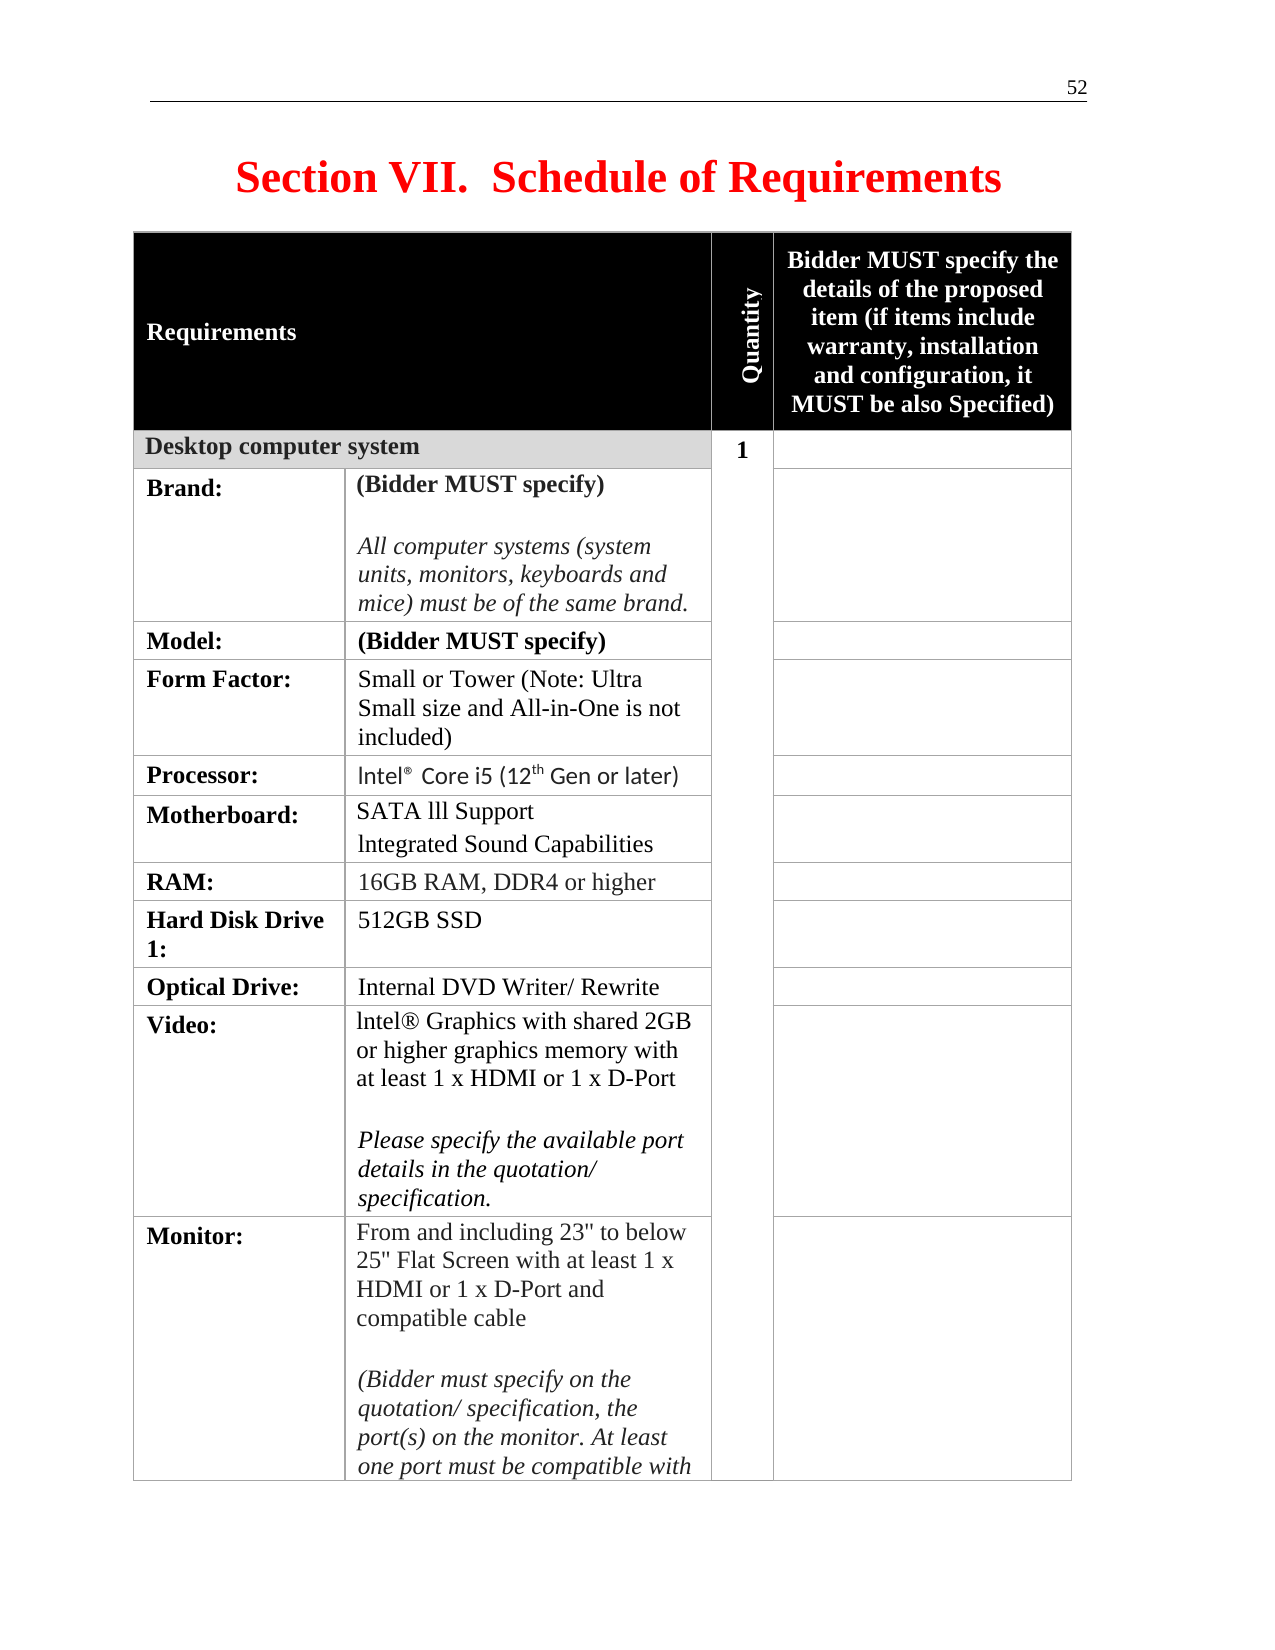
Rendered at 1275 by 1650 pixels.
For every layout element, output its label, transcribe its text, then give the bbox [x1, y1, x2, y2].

table_cell 16GB RAM, DDR4 or higher [346, 863, 711, 900]
table_cell Video: [134, 1006, 344, 1216]
table_header Requirements [134, 233, 711, 430]
table_cell lntel® Core i5 (12th Gen or later) [346, 756, 711, 795]
table_cell 1 [712, 431, 773, 1479]
table_cell lntel® Graphics with shared 2GB or higher graphics memory with at least 1 x HDMI or 1 x D-Port Please specify the available port details in the quotation/ specification. [346, 1006, 711, 1216]
table_cell [774, 431, 1071, 468]
table_cell Brand: [134, 469, 344, 621]
table_cell (Bidder MUST specify) All computer systems (system units, monitors, keyboards and mice) must be of the same brand. [346, 469, 711, 621]
table_cell [774, 622, 1071, 659]
table_header Bidder MUST specify the details of the proposed item (if items include warranty, installation and configuration, it MUST be also Specified) [774, 233, 1071, 430]
table_cell Model: [134, 622, 344, 659]
table_cell [774, 901, 1071, 967]
table_header Quantity [712, 233, 773, 430]
table_cell Motherboard: [134, 796, 344, 862]
table_cell [774, 756, 1071, 795]
table_cell [774, 469, 1071, 621]
text Section VII. Schedule of Requirements [150, 150, 1087, 203]
table_cell Optical Drive: [134, 968, 344, 1005]
table_cell [774, 796, 1071, 862]
table_cell Form Factor: [134, 660, 344, 755]
table_cell [774, 1006, 1071, 1216]
table_cell [774, 1217, 1071, 1479]
table_cell Monitor: [134, 1217, 344, 1479]
table_cell Hard Disk Drive 1: [134, 901, 344, 967]
table_cell (Bidder MUST specify) [346, 622, 711, 659]
table_cell Desktop computer system [134, 431, 711, 468]
table_cell Processor: [134, 756, 344, 795]
table_cell [774, 863, 1071, 900]
table_cell Small or Tower (Note: Ultra Small size and All-in-One is not included) [346, 660, 711, 755]
table_cell SATA lll Support lntegrated Sound Capabilities [346, 796, 711, 862]
table_cell RAM: [134, 863, 344, 900]
table_cell Internal DVD Writer/ Rewrite [346, 968, 711, 1005]
table_cell [774, 968, 1071, 1005]
table_cell [774, 660, 1071, 755]
table_cell 512GB SSD [346, 901, 711, 967]
